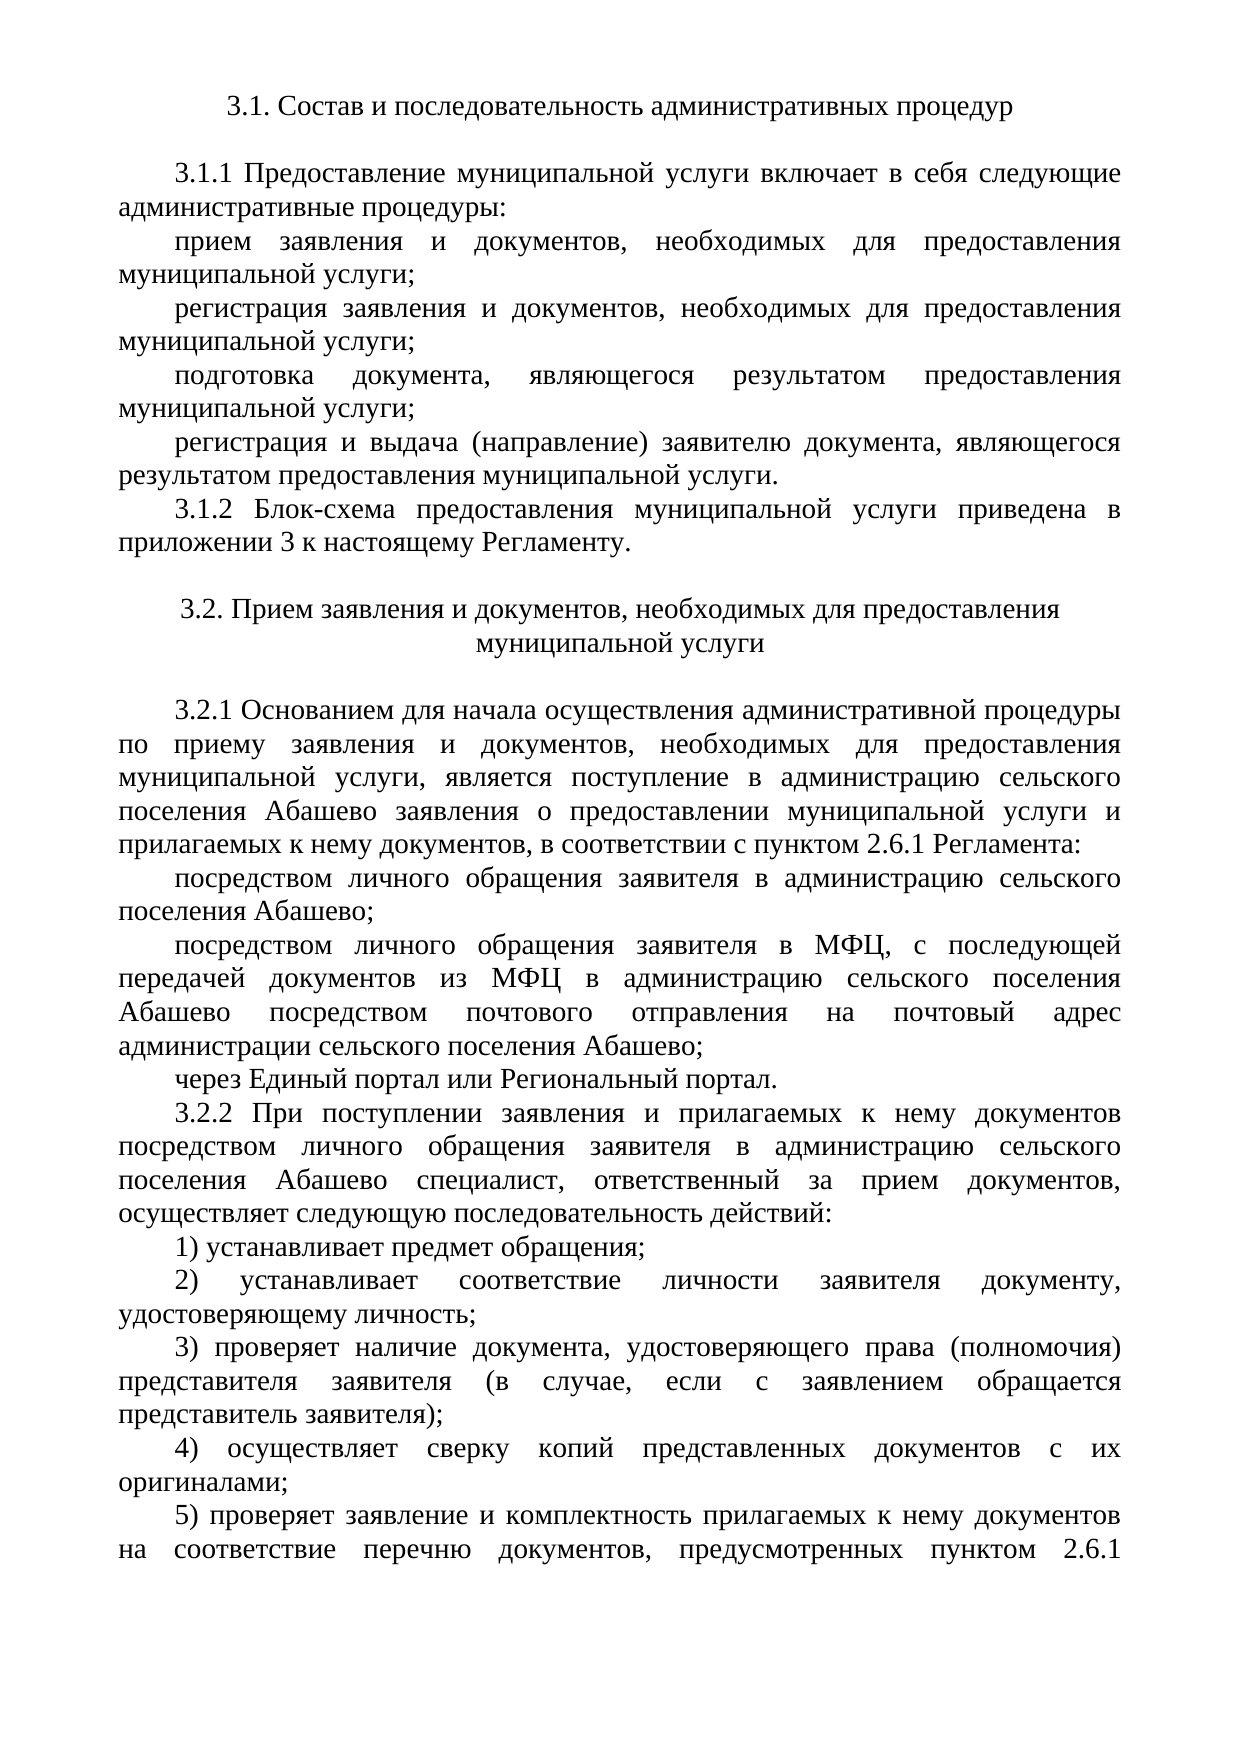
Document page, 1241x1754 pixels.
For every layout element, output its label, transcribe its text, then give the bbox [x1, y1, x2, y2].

text 3) проверяет наличие документа, удостоверяющего права (полномочия) представителя заявителя (в случае, если с заявлением обращается представитель заявителя); [118, 1329, 1122, 1430]
text через Единый портал или Региональный портал. [118, 1061, 1122, 1095]
text 2) устанавливает соответствие личности заявителя документу, удостоверяющему личность; [118, 1262, 1122, 1329]
text 4) осуществляет сверку копий представленных документов с их оригиналами; [118, 1430, 1122, 1497]
text прием заявления и документов, необходимых для предоставления муниципальной услуги; [118, 223, 1122, 290]
text 3.2.1 Основанием для начала осуществления административной процедуры по приему заявления и документов, необходимых для предоставления муниципальной услуги, является поступление в администрацию сельского поселения Абашево заявления о предоставлении муниципальной услуги и прилагаемых к нему документов, в соответствии с пунктом 2.6.1 Регламента: [118, 692, 1122, 860]
text 3.2. Прием заявления и документов, необходимых для предоставления [118, 592, 1122, 625]
text 3.1.2 Блок-схема предоставления муниципальной услуги приведена в приложении 3 к настоящему Регламенту. [118, 491, 1122, 558]
text 1) устанавливает предмет обращения; [118, 1229, 1122, 1262]
text посредством личного обращения заявителя в администрацию сельского поселения Абашево; [118, 860, 1122, 927]
text муниципальной услуги [118, 625, 1122, 659]
text регистрация и выдача (направление) заявителю документа, являющегося результатом предоставления муниципальной услуги. [118, 424, 1122, 491]
text 3.1.1 Предоставление муниципальной услуги включает в себя следующие административные процедуры: [118, 156, 1122, 223]
text регистрация заявления и документов, необходимых для предоставления муниципальной услуги; [118, 290, 1122, 357]
text 3.2.2 При поступлении заявления и прилагаемых к нему документов посредством личного обращения заявителя в администрацию сельского поселения Абашево специалист, ответственный за прием документов, осуществляет следующую последовательность действий: [118, 1095, 1122, 1229]
text 3.1. Состав и последовательность административных процедур [118, 88, 1122, 122]
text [118, 1497, 1122, 1564]
text посредством личного обращения заявителя в МФЦ, с последующей передачей документов из МФЦ в администрацию сельского поселения Абашево посредством почтового отправления на почтовый адрес администрации сельского поселения Абашево; [118, 927, 1122, 1061]
text подготовка документа, являющегося результатом предоставления муниципальной услуги; [118, 357, 1122, 424]
